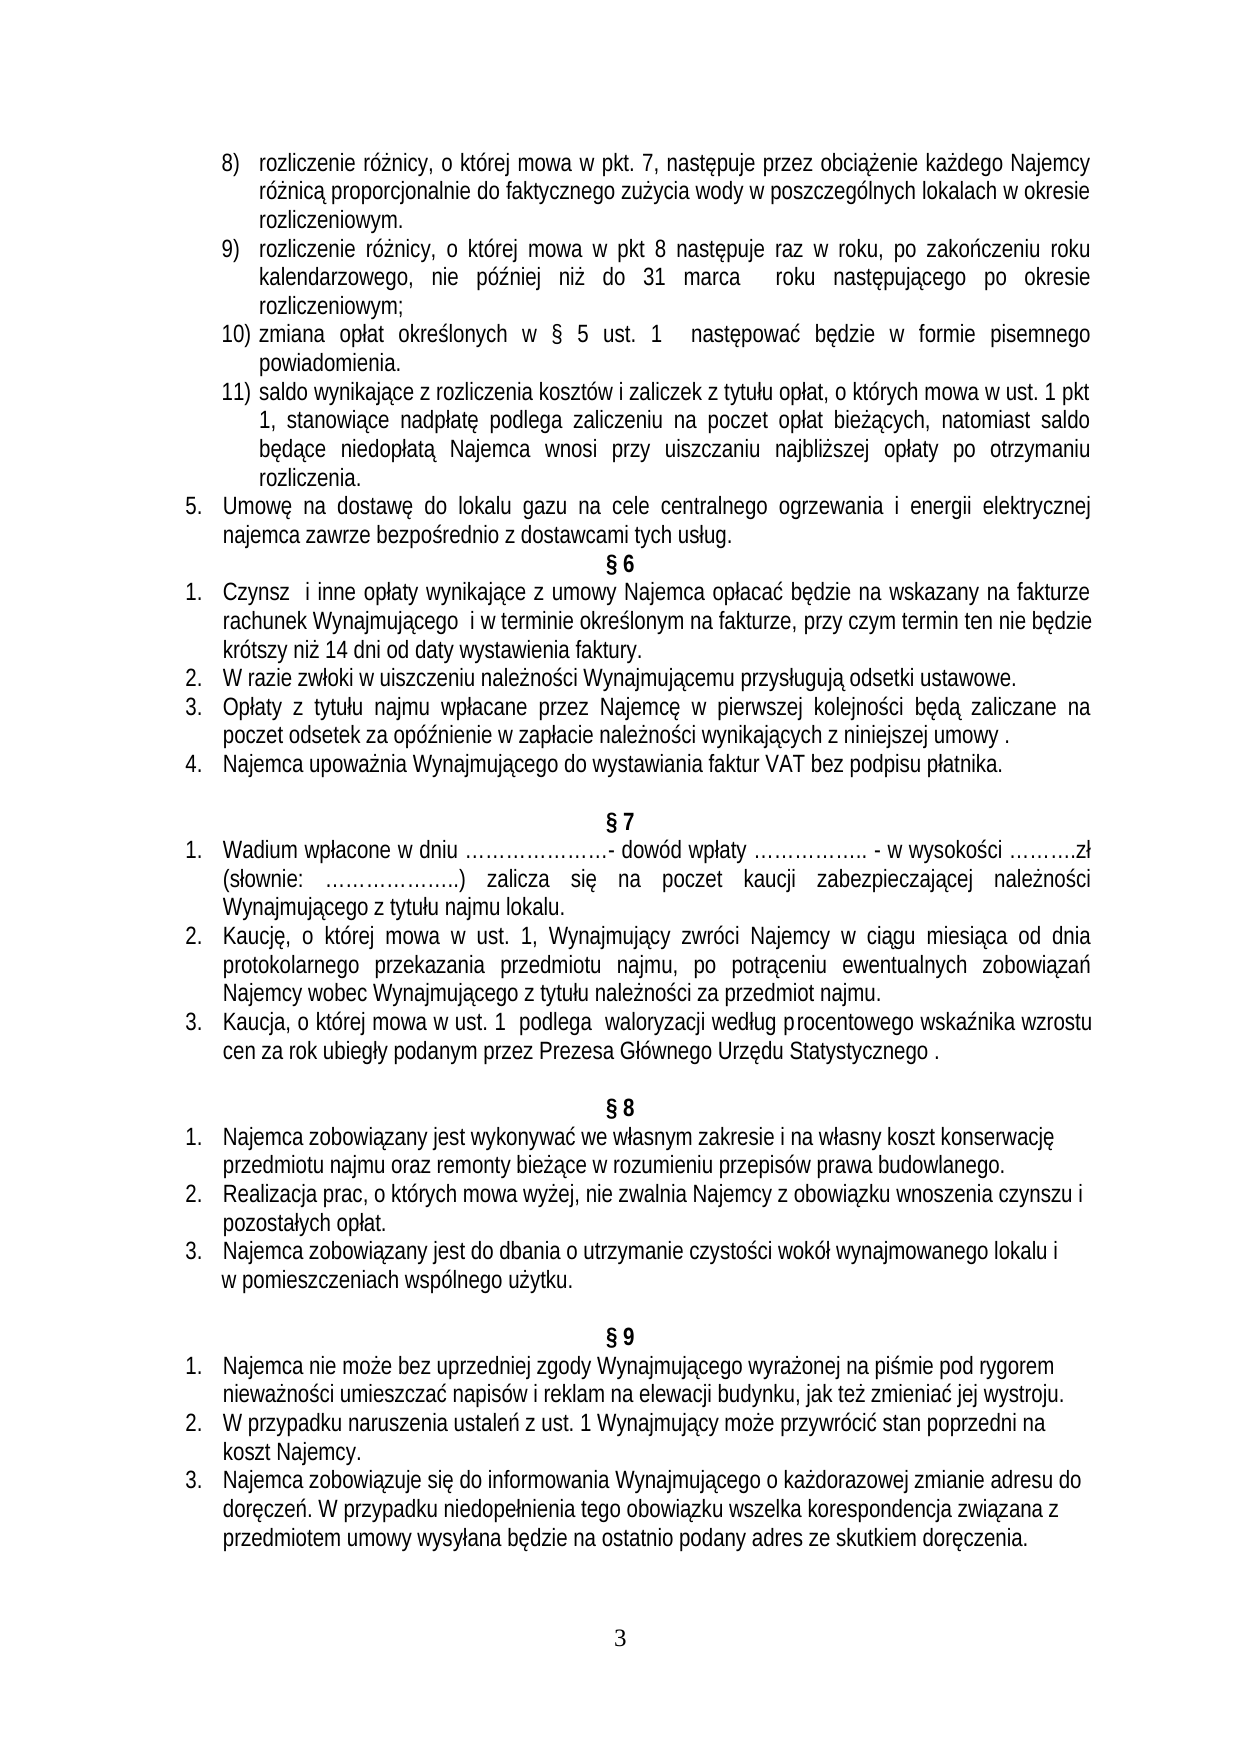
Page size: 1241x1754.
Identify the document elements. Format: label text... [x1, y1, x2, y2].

text § 8 [148, 1093, 1093, 1122]
list Najemca zobowiązuje się do informowania Wynajmującego o każdorazowej zmianie adresu do doręczeń. W przypadku niedopełnienia tego obowiązku wszelka korespondencja związana z przedmiotem umowy wysyłana będzie na ostatnio podany adres ze skutkiem doręczenia. [185, 1465, 1093, 1551]
list rozliczenie różnicy, o której mowa w pkt 8 następuje raz w roku, po zakończeniu roku kalendarzowego, nie później niż do 31 marca roku następującego po okresie rozliczeniowym; [221, 233, 1093, 319]
text w pomieszczeniach wspólnego użytku. [148, 1265, 1093, 1293]
list Czynsz i inne opłaty wynikające z umowy Najemca opłacać będzie na wskazany na fakturze rachunek Wynajmującego i w terminie określonym na fakturze, przy czym termin ten nie będzie krótszy niż 14 dni od daty wystawienia faktury. [185, 577, 1093, 663]
list Opłaty z tytułu najmu wpłacane przez Najemcę w pierwszej kolejności będą zaliczane na poczet odsetek za opóźnienie w zapłacie należności wynikających z niniejszej umowy . [185, 692, 1093, 749]
list Kaucję, o której mowa w ust. 1, Wynajmujący zwróci Najemcy w ciągu miesiąca od dnia protokolarnego przekazania przedmiotu najmu, po potrąceniu ewentualnych zobowiązań Najemcy wobec Wynajmującego z tytułu należności za przedmiot najmu. [185, 921, 1093, 1007]
list Wadium wpłacone w dniu …………………- dowód wpłaty …………….. - w wysokości ……….zł (słownie: ………………..) zalicza się na poczet kaucji zabezpieczającej należności Wynajmującego z tytułu najmu lokalu. [185, 835, 1093, 921]
list W przypadku naruszenia ustaleń z ust. 1 Wynajmujący może przywrócić stan poprzedni na koszt Najemcy. [185, 1408, 1093, 1465]
text § 7 [148, 806, 1093, 835]
list rozliczenie różnicy, o której mowa w pkt. 7, następuje przez obciążenie każdego Najemcy różnicą proporcjonalnie do faktycznego zużycia wody w poszczególnych lokalach w okresie rozliczeniowym. [221, 148, 1093, 233]
list Realizacja prac, o których mowa wyżej, nie zwalnia Najemcy z obowiązku wnoszenia czynszu i pozostałych opłat. [185, 1179, 1093, 1236]
list Najemca nie może bez uprzedniej zgody Wynajmującego wyrażonej na piśmie pod rygorem nieważności umieszczać napisów i reklam na elewacji budynku, jak też zmieniać jej wystroju. [185, 1351, 1093, 1408]
list W razie zwłoki w uiszczeniu należności Wynajmującemu przysługują odsetki ustawowe. [185, 663, 1093, 692]
list Najemca upoważnia Wynajmującego do wystawiania faktur VAT bez podpisu płatnika. [185, 749, 1093, 778]
list zmiana opłat określonych w § 5 ust. 1 następować będzie w formie pisemnego powiadomienia. [221, 319, 1093, 377]
list Umowę na dostawę do lokalu gazu na cele centralnego ogrzewania i energii elektrycznej najemca zawrze bezpośrednio z dostawcami tych usług. [185, 491, 1093, 549]
list Kaucja, o której mowa w ust. 1 podlega waloryzacji według procentowego wskaźnika wzrostu cen za rok ubiegły podanym przez Prezesa Głównego Urzędu Statystycznego . [185, 1007, 1093, 1064]
text § 6 [148, 549, 1093, 577]
text § 9 [148, 1322, 1093, 1351]
list Najemca zobowiązany jest wykonywać we własnym zakresie i na własny koszt konserwację przedmiotu najmu oraz remonty bieżące w rozumieniu przepisów prawa budowlanego. [185, 1122, 1093, 1179]
list Najemca zobowiązany jest do dbania o utrzymanie czystości wokół wynajmowanego lokalu i [185, 1236, 1093, 1265]
list saldo wynikające z rozliczenia kosztów i zaliczek z tytułu opłat, o których mowa w ust. 1 pkt 1, stanowiące nadpłatę podlega zaliczeniu na poczet opłat bieżących, natomiast saldo będące niedopłatą Najemca wnosi przy uiszczaniu najbliższej opłaty po otrzymaniu rozliczenia. [221, 377, 1093, 491]
